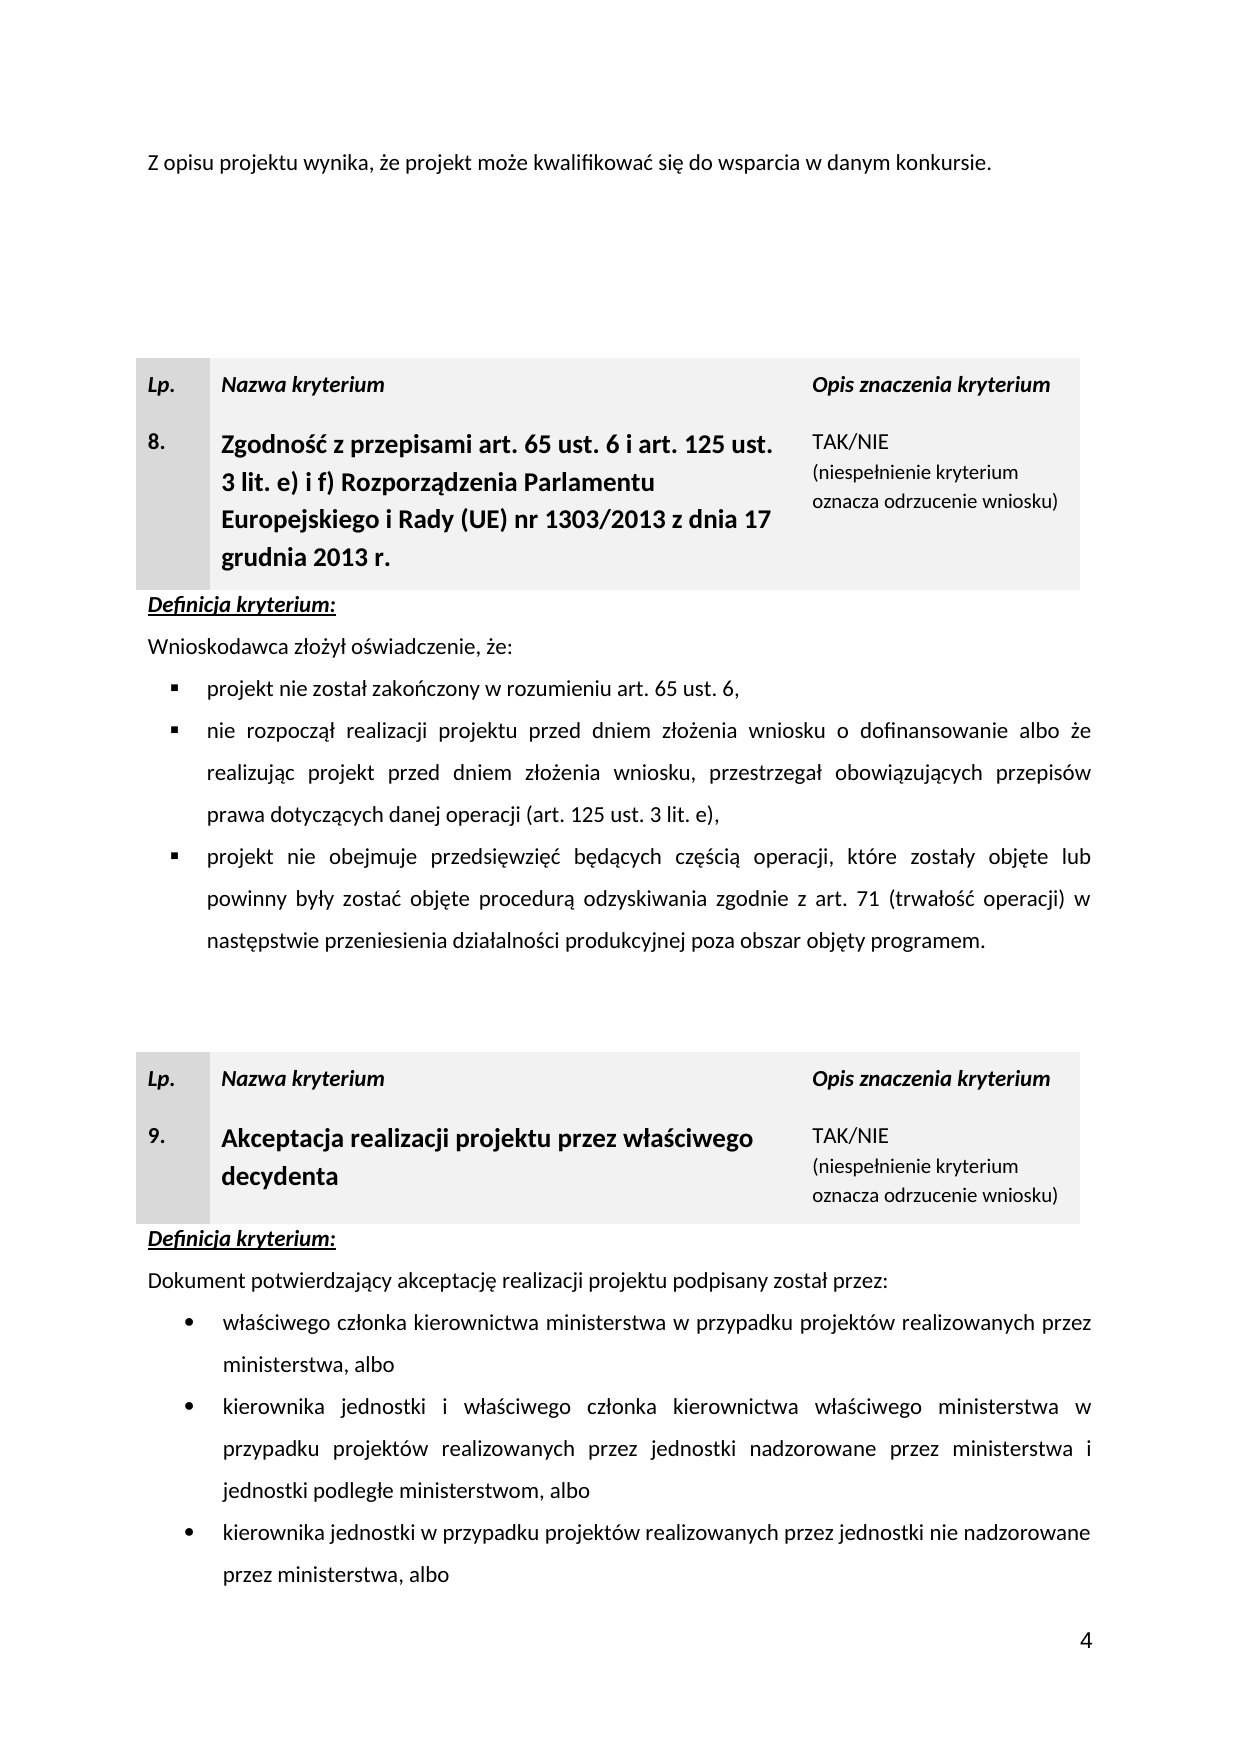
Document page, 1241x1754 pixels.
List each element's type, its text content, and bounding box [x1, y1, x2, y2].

table_cell Zgodność z przepisami art. 65 ust. 6 i art. 125 ust. 3 lit. e) i f) Rozporządzenia Parlamentu Europejskiego i Rady (UE) nr 1303/2013 z dnia 17 grudnia 2013 r. [210, 414, 801, 590]
list kierownika jednostki w przypadku projektów realizowanych przez jednostki nie nadzorowane przez ministerstwa, albo [185, 1518, 1093, 1588]
table_header Opis znaczenia kryterium [801, 1052, 1080, 1109]
table_header Nazwa kryterium [210, 1052, 801, 1109]
table_header Nazwa kryterium [210, 358, 801, 414]
table_cell TAK/NIE (niespełnienie kryterium oznacza odrzucenie wniosku) [801, 1109, 1080, 1224]
text Definicja kryterium: [148, 1224, 1093, 1252]
text Definicja kryterium: [148, 590, 1093, 618]
list projekt nie obejmuje przedsięwzięć będących częścią operacji, które zostały objęte lub powinny były zostać objęte procedurą odzyskiwania zgodnie z art. 71 (trwałość operacji) w następstwie przeniesienia działalności produkcyjnej poza obszar objęty programem. [169, 842, 1093, 954]
text Dokument potwierdzający akceptację realizacji projektu podpisany został przez: [148, 1266, 1093, 1294]
text Wnioskodawca złożył oświadczenie, że: [148, 632, 1093, 660]
table_header Lp. [136, 358, 210, 414]
table_cell [136, 414, 210, 590]
table_cell Akceptacja realizacji projektu przez właściwego decydenta [210, 1109, 801, 1224]
table_header Opis znaczenia kryterium [801, 358, 1080, 414]
list właściwego członka kierownictwa ministerstwa w przypadku projektów realizowanych przez ministerstwa, albo [185, 1308, 1093, 1378]
list projekt nie został zakończony w rozumieniu art. 65 ust. 6, [169, 674, 1093, 702]
list kierownika jednostki i właściwego członka kierownictwa właściwego ministerstwa w przypadku projektów realizowanych przez jednostki nadzorowane przez ministerstwa i jednostki podległe ministerstwom, albo [185, 1392, 1093, 1504]
text Z opisu projektu wynika, że projekt może kwalifikować się do wsparcia w danym konkursie. [148, 148, 1093, 176]
list nie rozpoczął realizacji projektu przed dniem złożenia wniosku o dofinansowanie albo że realizując projekt przed dniem złożenia wniosku, przestrzegał obowiązujących przepisów prawa dotyczących danej operacji (art. 125 ust. 3 lit. e), [169, 716, 1093, 828]
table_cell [801, 414, 1080, 590]
table_cell [136, 1109, 210, 1224]
table_header Lp. [136, 1052, 210, 1109]
